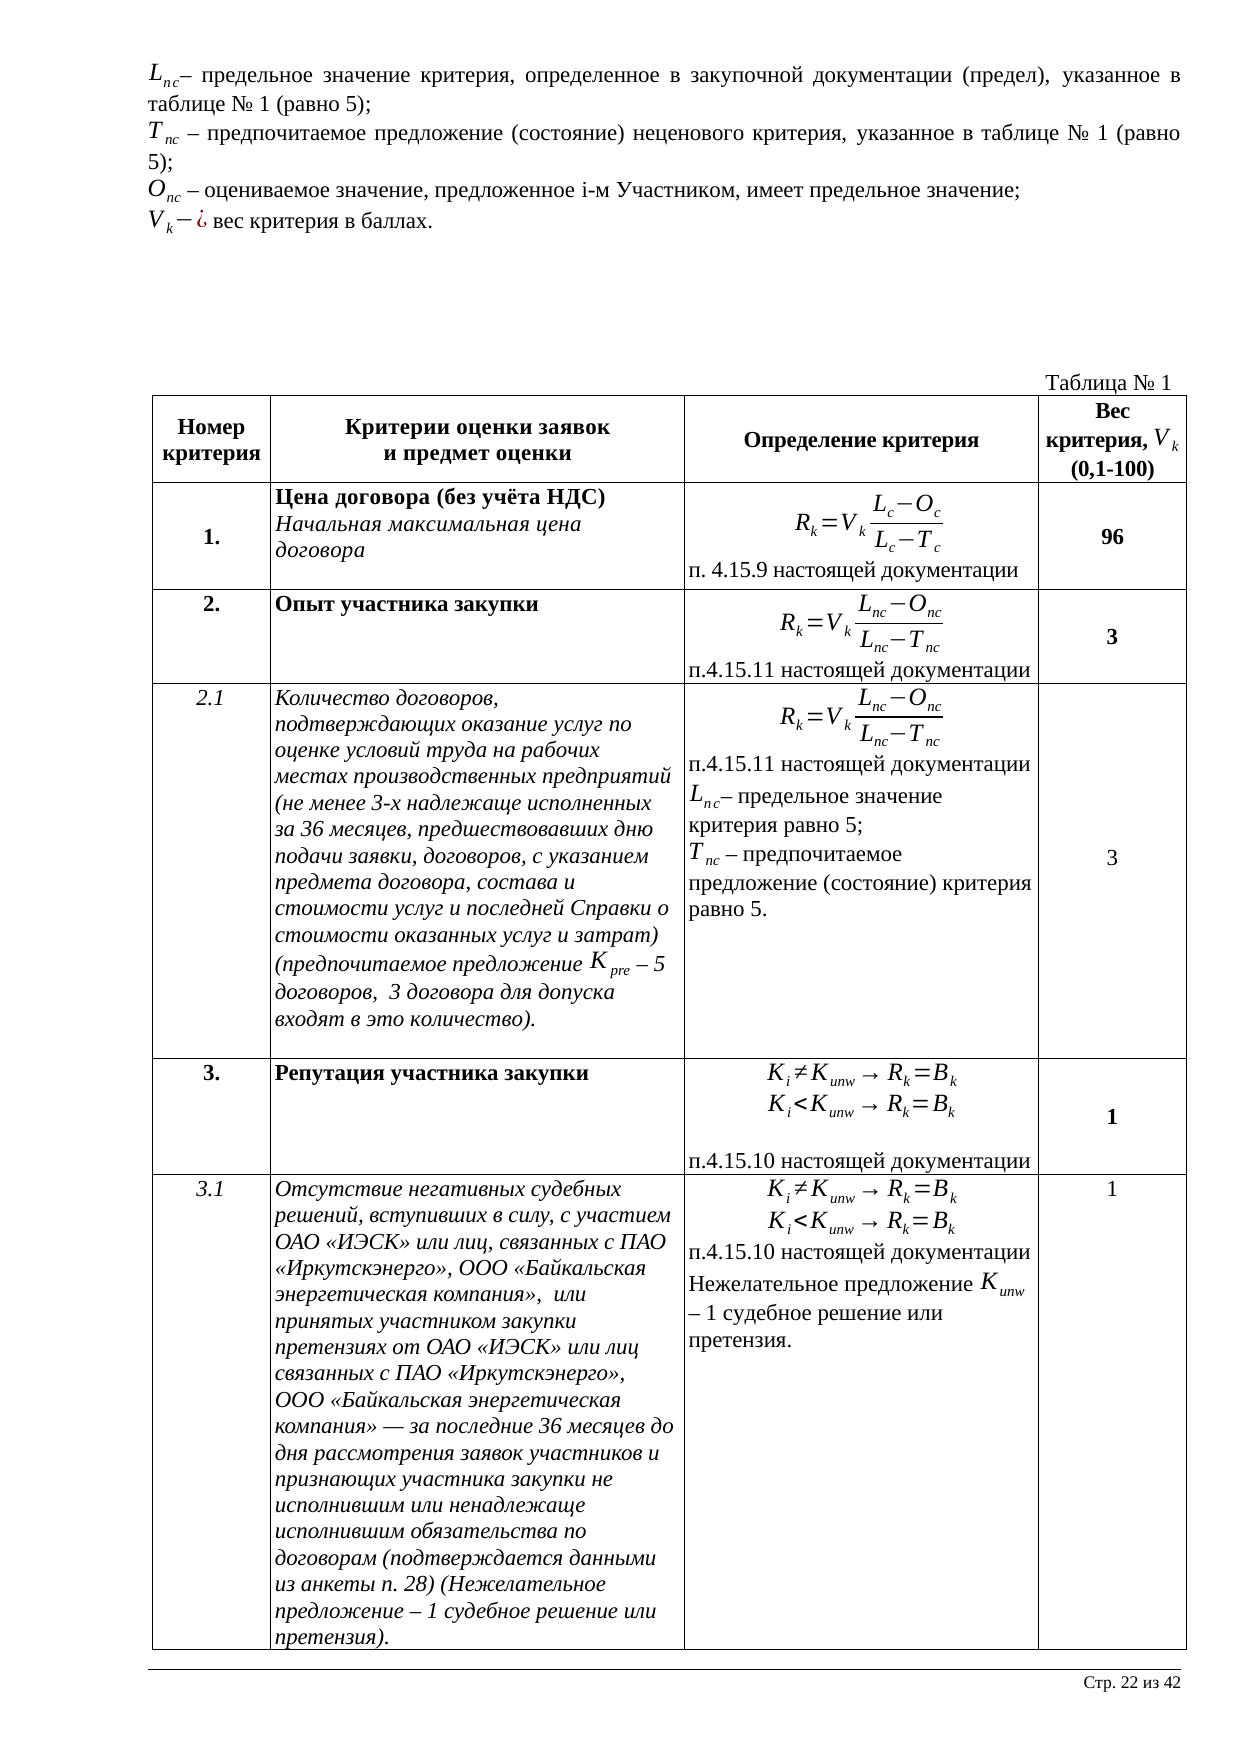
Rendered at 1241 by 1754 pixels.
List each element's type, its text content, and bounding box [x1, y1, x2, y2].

table_cell 2. [153, 590, 270, 682]
text вес критерия в баллах. [148, 206, 1181, 237]
table_cell п.4.15.11 настоящей документации [685, 590, 1038, 682]
table_cell 3 [1039, 590, 1186, 682]
table_cell Репутация участника закупки [271, 1059, 684, 1174]
text – предпочитаемое предложение (состояние) неценового критерия, указанное в таблице № 1 (равно 5); [148, 117, 1181, 174]
text Таблица № 1 [148, 369, 1181, 395]
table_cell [685, 1175, 1038, 1649]
table_cell 1 [1039, 1175, 1186, 1649]
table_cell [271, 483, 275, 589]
table_header Определение критерия [685, 396, 1038, 482]
table_cell 3.1 [153, 1175, 270, 1649]
table_cell 3 [1039, 684, 1186, 1057]
text – оцениваемое значение, предложенное i-м Участником, имеет предельное значение; [148, 174, 1181, 206]
table_cell 3. [153, 1059, 270, 1174]
table_header Номер критерия [153, 396, 270, 482]
table_cell 96 [1039, 483, 1186, 589]
text – предельное значение критерия, определенное в закупочной документации (предел), указанное в таблице № 1 (равно 5); [148, 59, 1181, 117]
table_cell 1. [153, 483, 270, 589]
table_cell п.4.15.11 настоящей документации – предельное значение критерия равно 5; – предпочитаемое предложение (состояние) критерия равно 5. [685, 684, 1038, 1057]
table_cell Опыт участника закупки [271, 590, 684, 682]
table_cell 2.1 [153, 684, 270, 1057]
table_cell п. 4.15.9 настоящей документации [685, 483, 1038, 589]
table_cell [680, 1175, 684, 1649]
table_header Критерии оценки заявок и предмет оценки [271, 396, 684, 482]
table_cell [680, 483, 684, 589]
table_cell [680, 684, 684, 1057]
table_header Вес критерия, (0,1-100) [1039, 396, 1186, 482]
table_cell 1 [1039, 1059, 1186, 1174]
table_cell п.4.15.10 настоящей документации [685, 1059, 1038, 1174]
